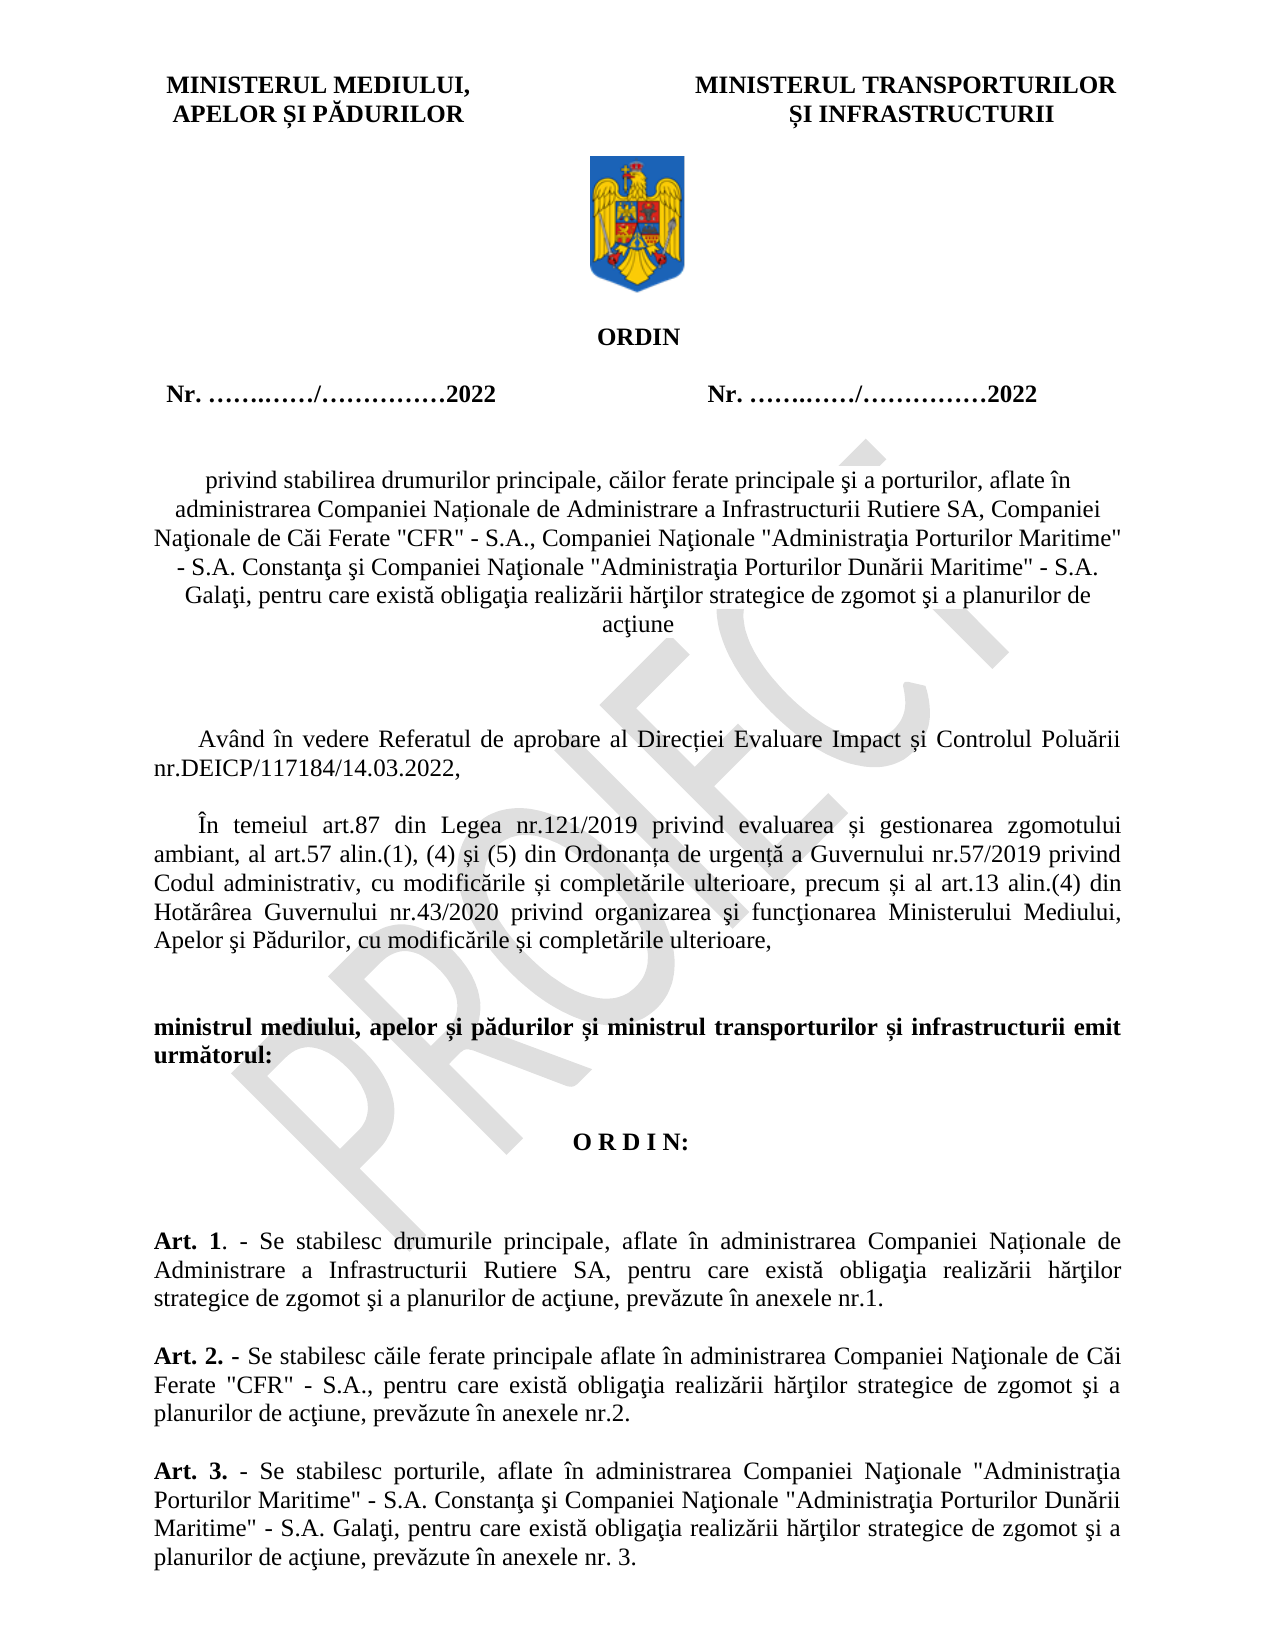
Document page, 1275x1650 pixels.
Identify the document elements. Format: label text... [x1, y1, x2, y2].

text Art. 1. - Se stabilesc drumurile principale, aflate în administrarea Companiei Naționale de Administrare a Infrastructurii Rutiere SA, pentru care există obligaţia realizării hărţilor strategice de zgomot şi a planurilor de acţiune, prevăzute în anexele nr.1. [153, 1226, 604, 1277]
text ministrul mediului, apelor și pădurilor și ministrul transporturilor și infrastructurii emit următorul: [153, 1012, 1122, 1069]
text O R D I N: [139, 1127, 1122, 1156]
text privind stabilirea drumurilor principale, căilor ferate principale şi a porturilor, aflate în administrarea Companiei Naționale de Administrare a Infrastructurii Rutiere SA, Companiei Naţionale de Căi Ferate "CFR" - S.A., Companiei Naţionale "Administraţia Porturilor Maritime" - S.A. Constanţa şi Companiei Naţionale "Administraţia Porturilor Dunării Maritime" - S.A. Galaţi, pentru care există obligaţia realizării hărţilor strategice de zgomot şi a planurilor de acţiune [153, 466, 609, 638]
text Având în vedere Referatul de aprobare al Direcției Evaluare Impact și Controlul Poluării nr.DEICP/117184/14.03.2022, [153, 724, 1122, 782]
text În temeiul art.87 din Legea nr.121/2019 privind evaluarea și gestionarea zgomotului ambiant, al art.57 alin.(1), (4) și (5) din Ordonanța de urgență a Guvernului nr.57/2019 privind Codul administrativ, cu modificările și completările ulterioare, precum și al art.13 alin.(4) din Hotărârea Guvernului nr.43/2020 privind organizarea şi funcţionarea Ministerului Mediului, Apelor şi Pădurilor, cu modificările și completările ulterioare, [153, 811, 1122, 954]
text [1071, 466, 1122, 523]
text Art. 1. - Se stabilesc drumurile principale, aflate în administrarea Companiei Naționale de Administrare a Infrastructurii Rutiere SA, pentru care există obligaţia realizării hărţilor strategice de zgomot şi a planurilor de acţiune, prevăzute în anexele nr.1. [153, 1278, 1122, 1312]
text Art. 2. - Se stabilesc căile ferate principale aflate în administrarea Companiei Naţionale de Căi Ferate "CFR" - S.A., pentru care există obligaţia realizării hărţilor strategice de zgomot şi a planurilor de acţiune, prevăzute în anexele nr.2. [153, 1341, 1122, 1427]
picture [590, 156, 686, 294]
text Nr. …….……/……………2022 Nr. …….……/……………2022 [153, 379, 1122, 408]
text APELOR ȘI PĂDURILOR ȘI INFRASTRUCTURII [153, 99, 1122, 128]
text ORDIN [80, 322, 1122, 351]
text privind stabilirea drumurilor principale, căilor ferate principale şi a porturilor, aflate în administrarea Companiei Naționale de Administrare a Infrastructurii Rutiere SA, Companiei Naţionale de Căi Ferate "CFR" - S.A., Companiei Naţionale "Administraţia Porturilor Maritime" - S.A. Constanţa şi Companiei Naţionale "Administraţia Porturilor Dunării Maritime" - S.A. Galaţi, pentru care există obligaţia realizării hărţilor strategice de zgomot şi a planurilor de acţiune [674, 552, 1122, 638]
text Art. 3. - Se stabilesc porturile, aflate în administrarea Companiei Naţionale "Administraţia Porturilor Maritime" - S.A. Constanţa şi Companiei Naţionale "Administraţia Porturilor Dunării Maritime" - S.A. Galaţi, pentru care există obligaţia realizării hărţilor strategice de zgomot şi a planurilor de acţiune, prevăzute în anexele nr. 3. [153, 1456, 1122, 1571]
text MINISTERUL MEDIULUI, MINISTERUL TRANSPORTURILOR [153, 70, 1122, 99]
